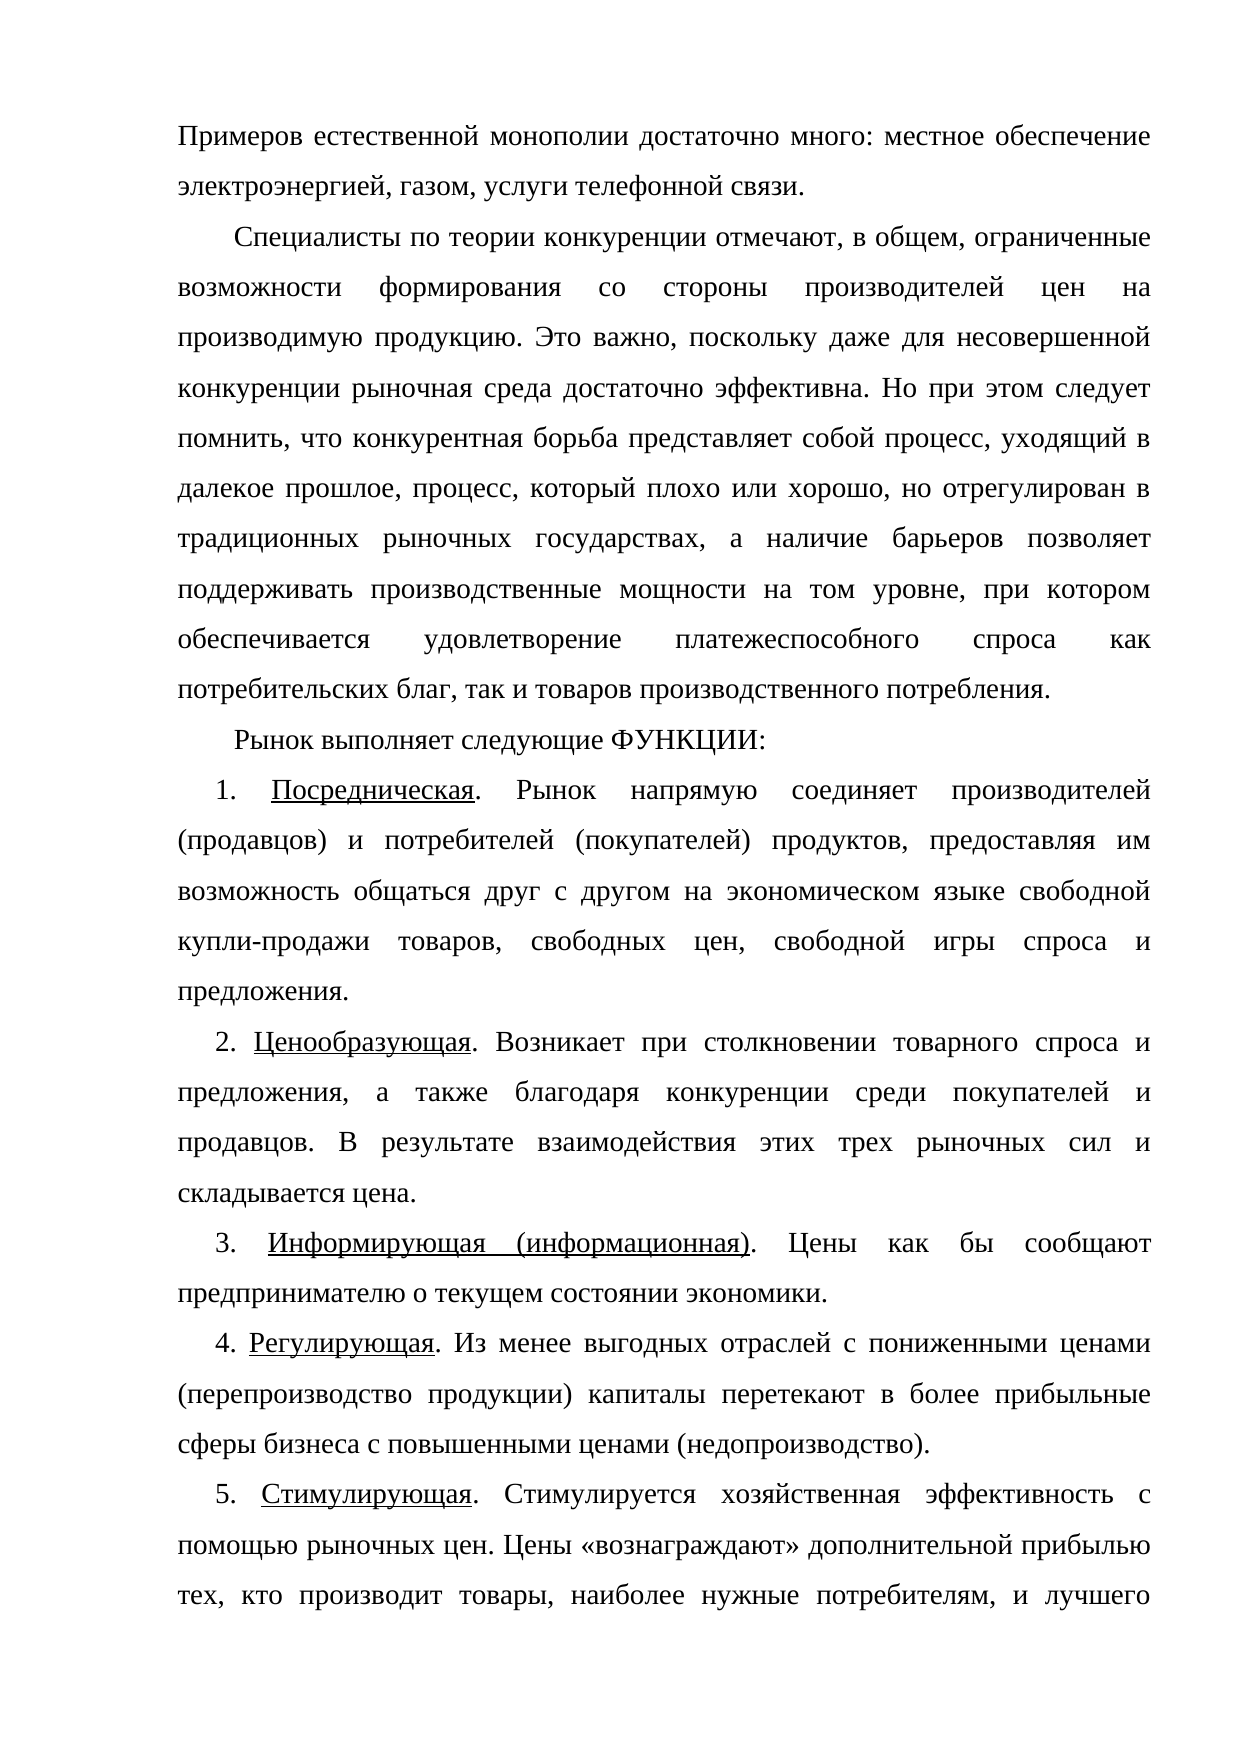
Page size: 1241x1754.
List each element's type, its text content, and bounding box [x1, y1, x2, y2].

text 2. Ценообразующая. Возникает при столкновении товарного спроса и предложения, а также благодаря конкуренции среди покупателей и продавцов. В результате взаимодействия этих трех рыночных сил и складывается цена. [177, 1024, 1152, 1208]
text Рынок выполняет следующие ФУНКЦИИ: [177, 722, 1152, 755]
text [177, 1477, 1152, 1611]
text 3. Информирующая (информационная). Цены как бы сообщают предпринимателю о текущем состоянии экономики. [177, 1225, 1152, 1309]
text 4. Регулирующая. Из менее выгодных отраслей с пониженными ценами (перепроизводство продукции) капиталы перетекают в более прибыльные сферы бизнеса с повышенными ценами (недопроизводство). [177, 1326, 1152, 1460]
text Специалисты по теории конкуренции отмечают, в общем, ограниченные возможности формирования со стороны производителей цен на производимую продукцию. Это важно, поскольку даже для несовершенной конкуренции рыночная среда достаточно эффективна. Но при этом следует помнить, что конкурентная борьба представляет собой процесс, уходящий в далекое прошлое, процесс, который плохо или хорошо, но отрегулирован в традиционных рыночных государствах, а наличие барьеров позволяет поддерживать производственные мощности на том уровне, при котором обеспечивается удовлетворение платежеспособного спроса как потребительских благ, так и товаров производственного потребления. [177, 219, 1152, 705]
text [177, 118, 1152, 202]
text 1. Посредническая. Рынок напрямую соединяет производителей (продавцов) и потребителей (покупателей) продуктов, предоставляя им возможность общаться друг с другом на экономическом языке свободной купли-продажи товаров, свободных цен, свободной игры спроса и предложения. [177, 772, 1152, 1007]
